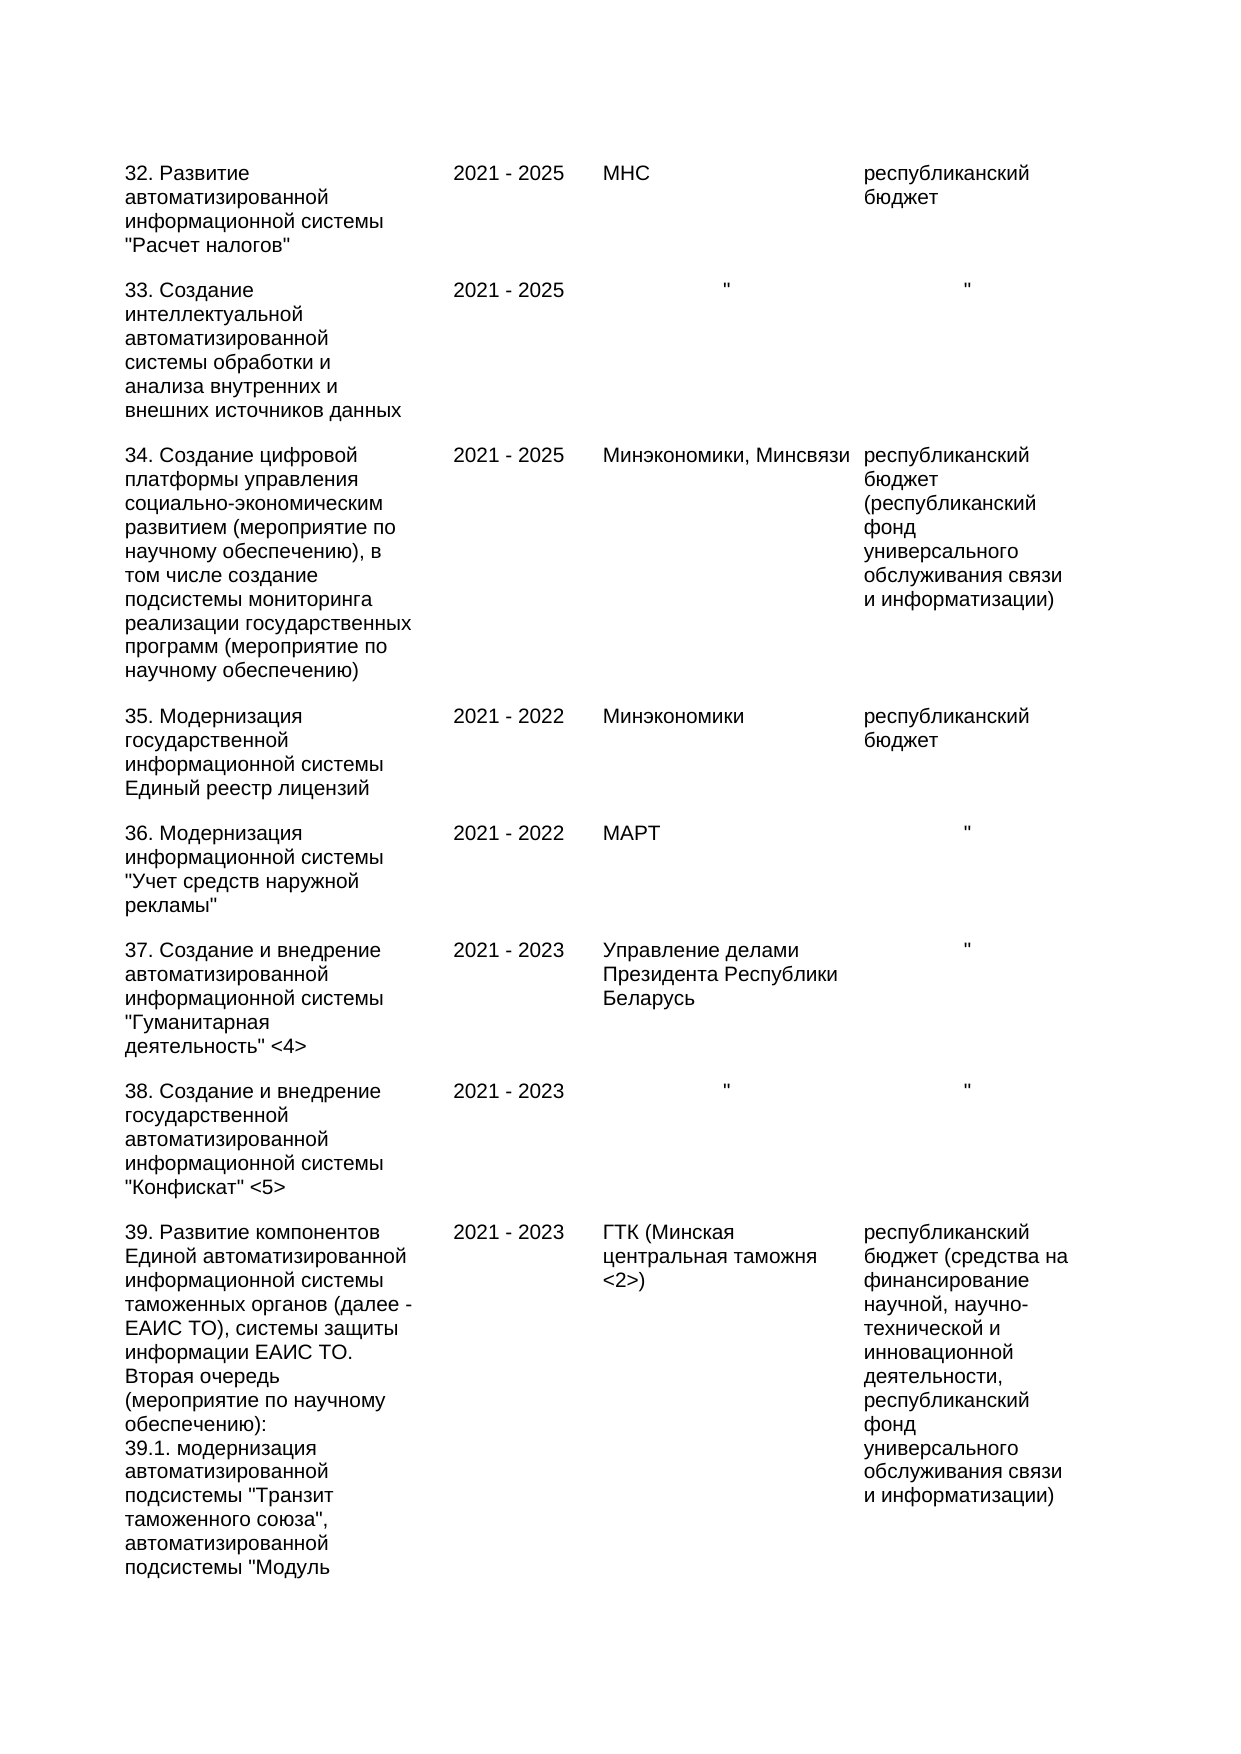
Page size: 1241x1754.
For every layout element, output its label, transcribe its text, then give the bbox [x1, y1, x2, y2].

table_cell Минэкономики [596, 693, 857, 810]
table_cell " [857, 267, 1077, 432]
table_cell Минэкономики, Минсвязи [596, 432, 857, 693]
table_cell 2021 - 2025 [421, 267, 596, 432]
table_cell Управление делами Президента Республики Беларусь [596, 927, 857, 1068]
table_cell 2021 - 2023 [421, 1068, 596, 1209]
table_cell 2021 - 2023 [421, 1209, 596, 1590]
table_cell 34. Создание цифровой платформы управления социально-экономическим развитием (мероприятие по научному обеспечению), в том числе создание подсистемы мониторинга реализации государственных программ (мероприятие по научному обеспечению) [118, 432, 421, 693]
table_cell " [857, 810, 1077, 927]
table_cell 2021 - 2025 [421, 432, 596, 693]
table_cell 35. Модернизация государственной информационной системы Единый реестр лицензий [118, 693, 421, 810]
table_cell 2021 - 2022 [421, 693, 596, 810]
table_cell " [857, 927, 1077, 1068]
table_cell республиканский бюджет [857, 150, 1077, 267]
table_cell 33. Создание интеллектуальной автоматизированной системы обработки и анализа внутренних и внешних источников данных [118, 267, 421, 432]
table_cell 32. Развитие автоматизированной информационной системы "Расчет налогов" [118, 150, 421, 267]
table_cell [857, 1209, 1077, 1590]
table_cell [596, 1209, 857, 1590]
table_cell МНС [596, 150, 857, 267]
table_cell " [596, 267, 857, 432]
table_cell 2021 - 2025 [421, 150, 596, 267]
table_cell 36. Модернизация информационной системы "Учет средств наружной рекламы" [118, 810, 421, 927]
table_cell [118, 1209, 421, 1590]
table_cell " [857, 1068, 1077, 1209]
table_cell 2021 - 2022 [421, 810, 596, 927]
table_cell 2021 - 2023 [421, 927, 596, 1068]
table_cell " [596, 1068, 857, 1209]
table_cell 37. Создание и внедрение автоматизированной информационной системы "Гуманитарная деятельность" <4> [118, 927, 421, 1068]
table_cell 38. Создание и внедрение государственной автоматизированной информационной системы "Конфискат" <5> [118, 1068, 421, 1209]
table_cell республиканский бюджет [857, 693, 1077, 810]
table_cell МАРТ [596, 810, 857, 927]
table_cell республиканский бюджет (республиканский фонд универсального обслуживания связи и информатизации) [857, 432, 1077, 693]
